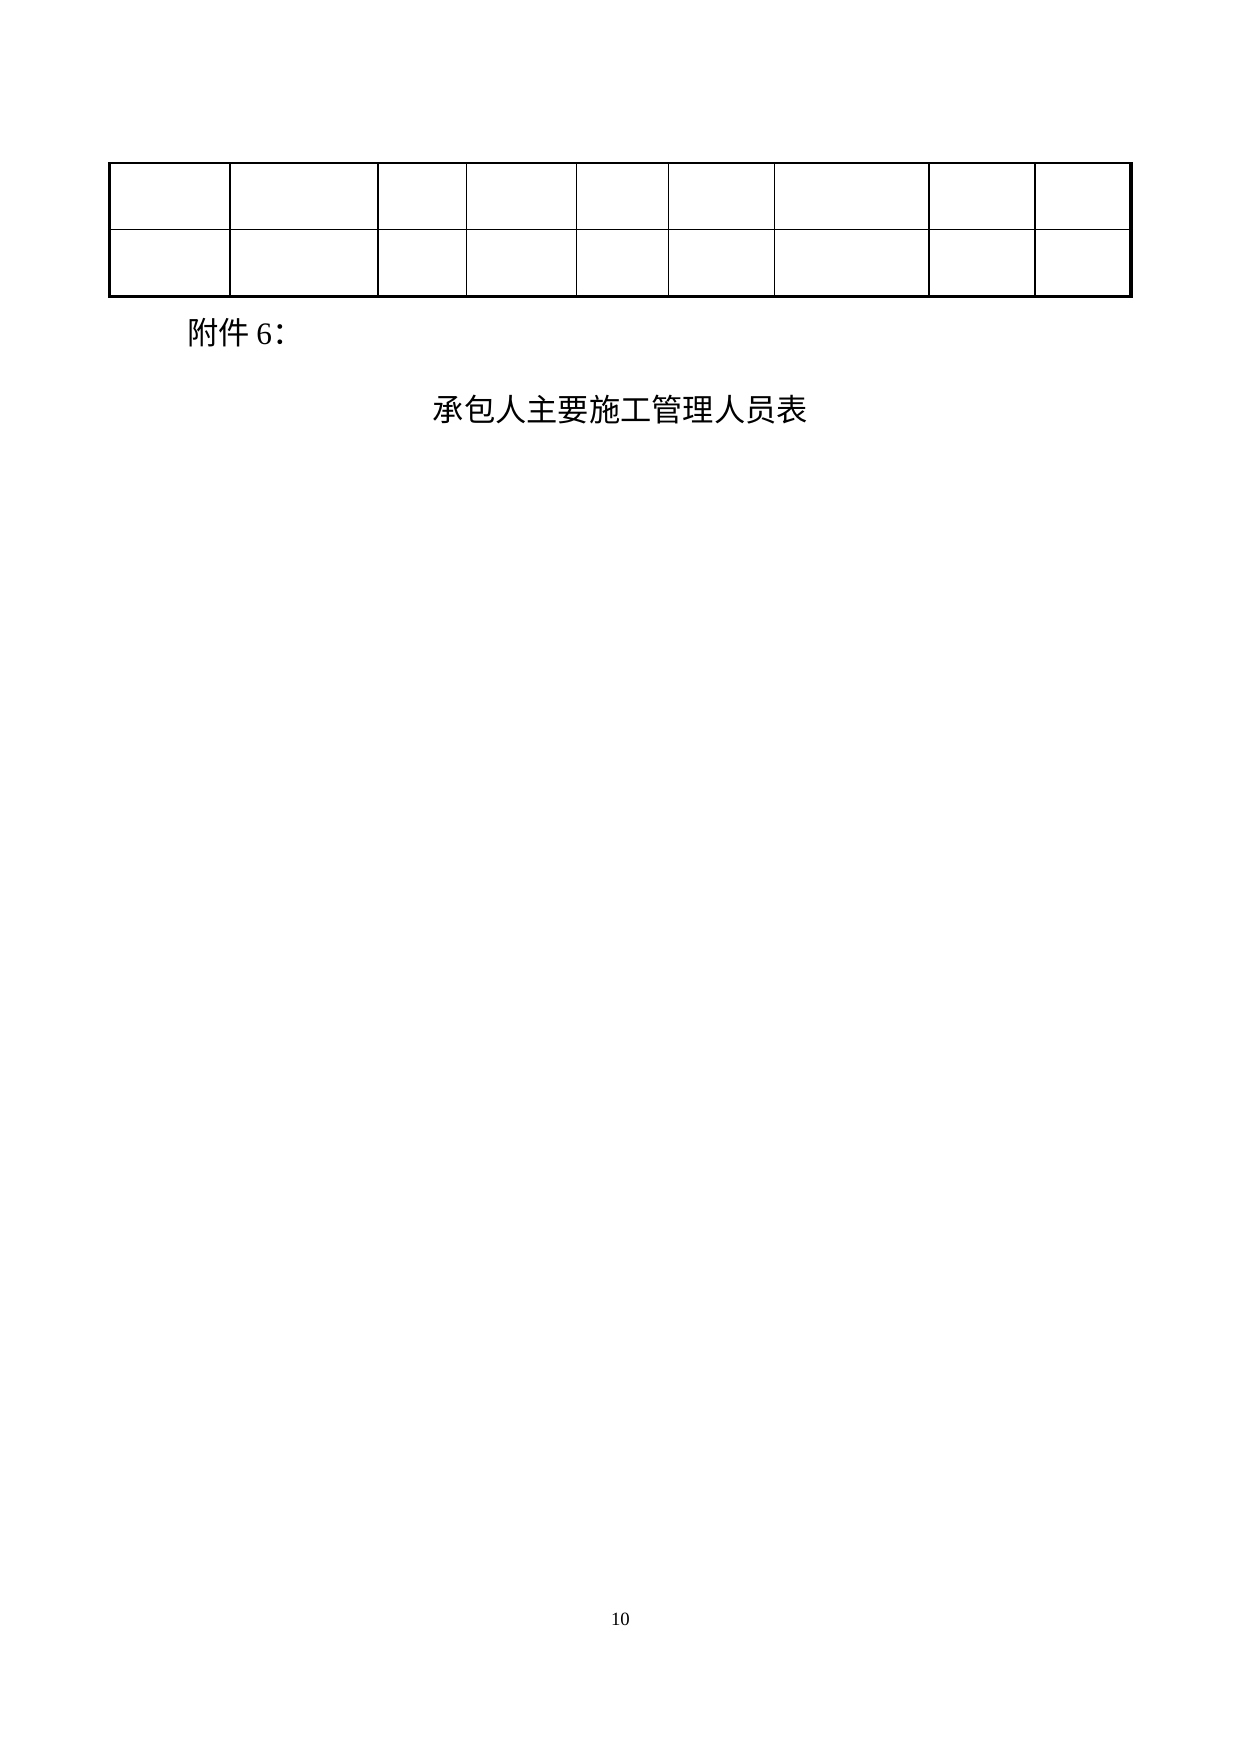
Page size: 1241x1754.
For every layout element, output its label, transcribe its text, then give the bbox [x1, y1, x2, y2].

table_cell [775, 164, 928, 228]
table_cell [577, 230, 668, 295]
table_cell [930, 164, 1034, 228]
text 附件6： [187, 298, 1053, 363]
text 承包人主要施工管理人员表 [187, 376, 1053, 441]
table_cell [231, 230, 377, 295]
table_cell [669, 230, 774, 295]
table_cell [231, 164, 377, 228]
table_cell [111, 230, 229, 295]
table_cell [577, 164, 668, 228]
table_cell [669, 164, 774, 228]
table_cell [1036, 164, 1129, 228]
table_cell [467, 230, 576, 295]
table_cell [111, 164, 229, 228]
table_cell [379, 164, 466, 228]
table_cell [467, 164, 576, 228]
table_cell [1036, 230, 1129, 295]
table_cell [379, 230, 466, 295]
table_cell [930, 230, 1034, 295]
table_cell [775, 230, 928, 295]
